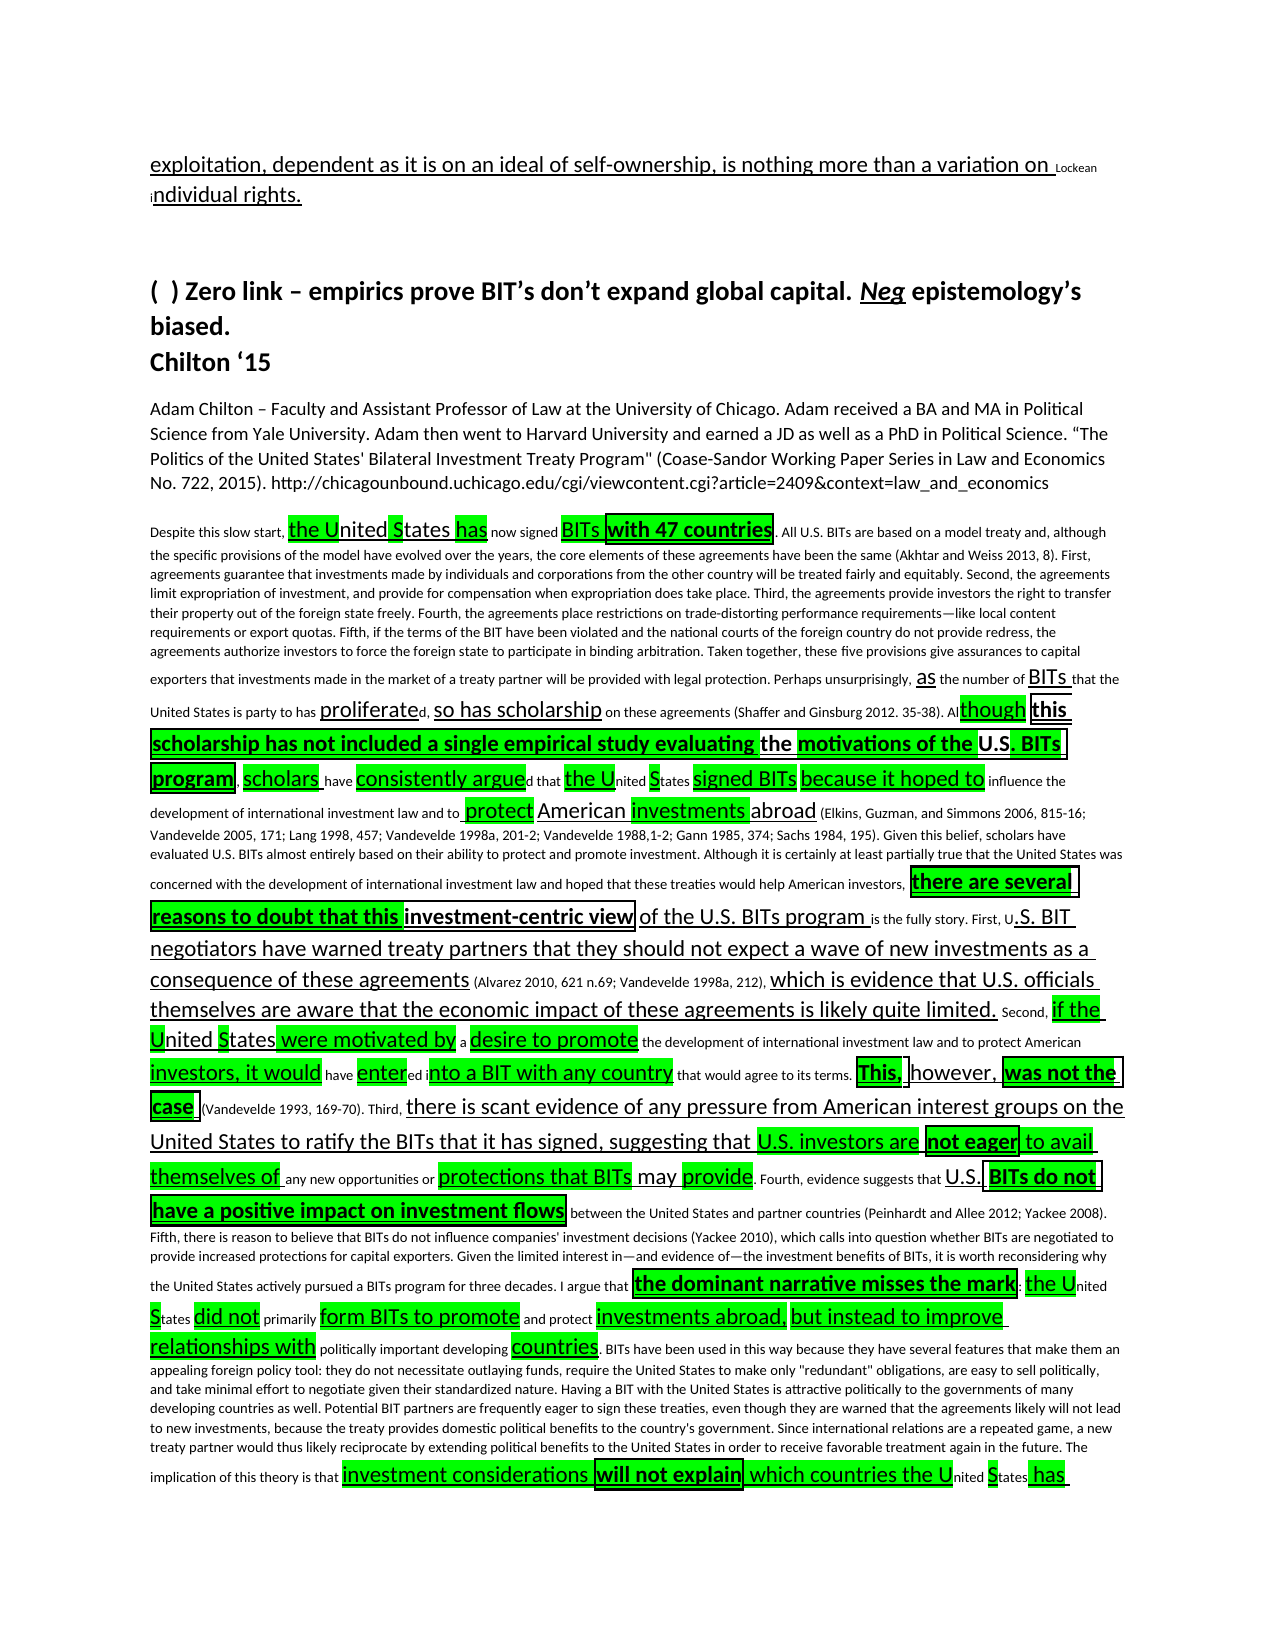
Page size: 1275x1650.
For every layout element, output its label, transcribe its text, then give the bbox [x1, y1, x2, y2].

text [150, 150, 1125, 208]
text Adam Chilton – Faculty and Assistant Professor of Law at the University of Chicago. Adam received a BA and MA in Political Science from Yale University. Adam then went to Harvard University and earned a JD as well as a PhD in Political Science. “The Politics of the United States' Bilateral Investment Treaty Program" (Coase-Sandor Working Paper Series in Law and Economics No. 722, 2015). http://chicagounbound.uchicago.edu/cgi/viewcontent.cgi?article=2409&context=law_and_economics [150, 397, 1125, 494]
subtitle ( ) Zero link – empirics prove BIT’s don’t expand global capital. Neg epistemology’s biased. [150, 274, 1125, 343]
text Chilton ‘15 [150, 345, 1125, 378]
